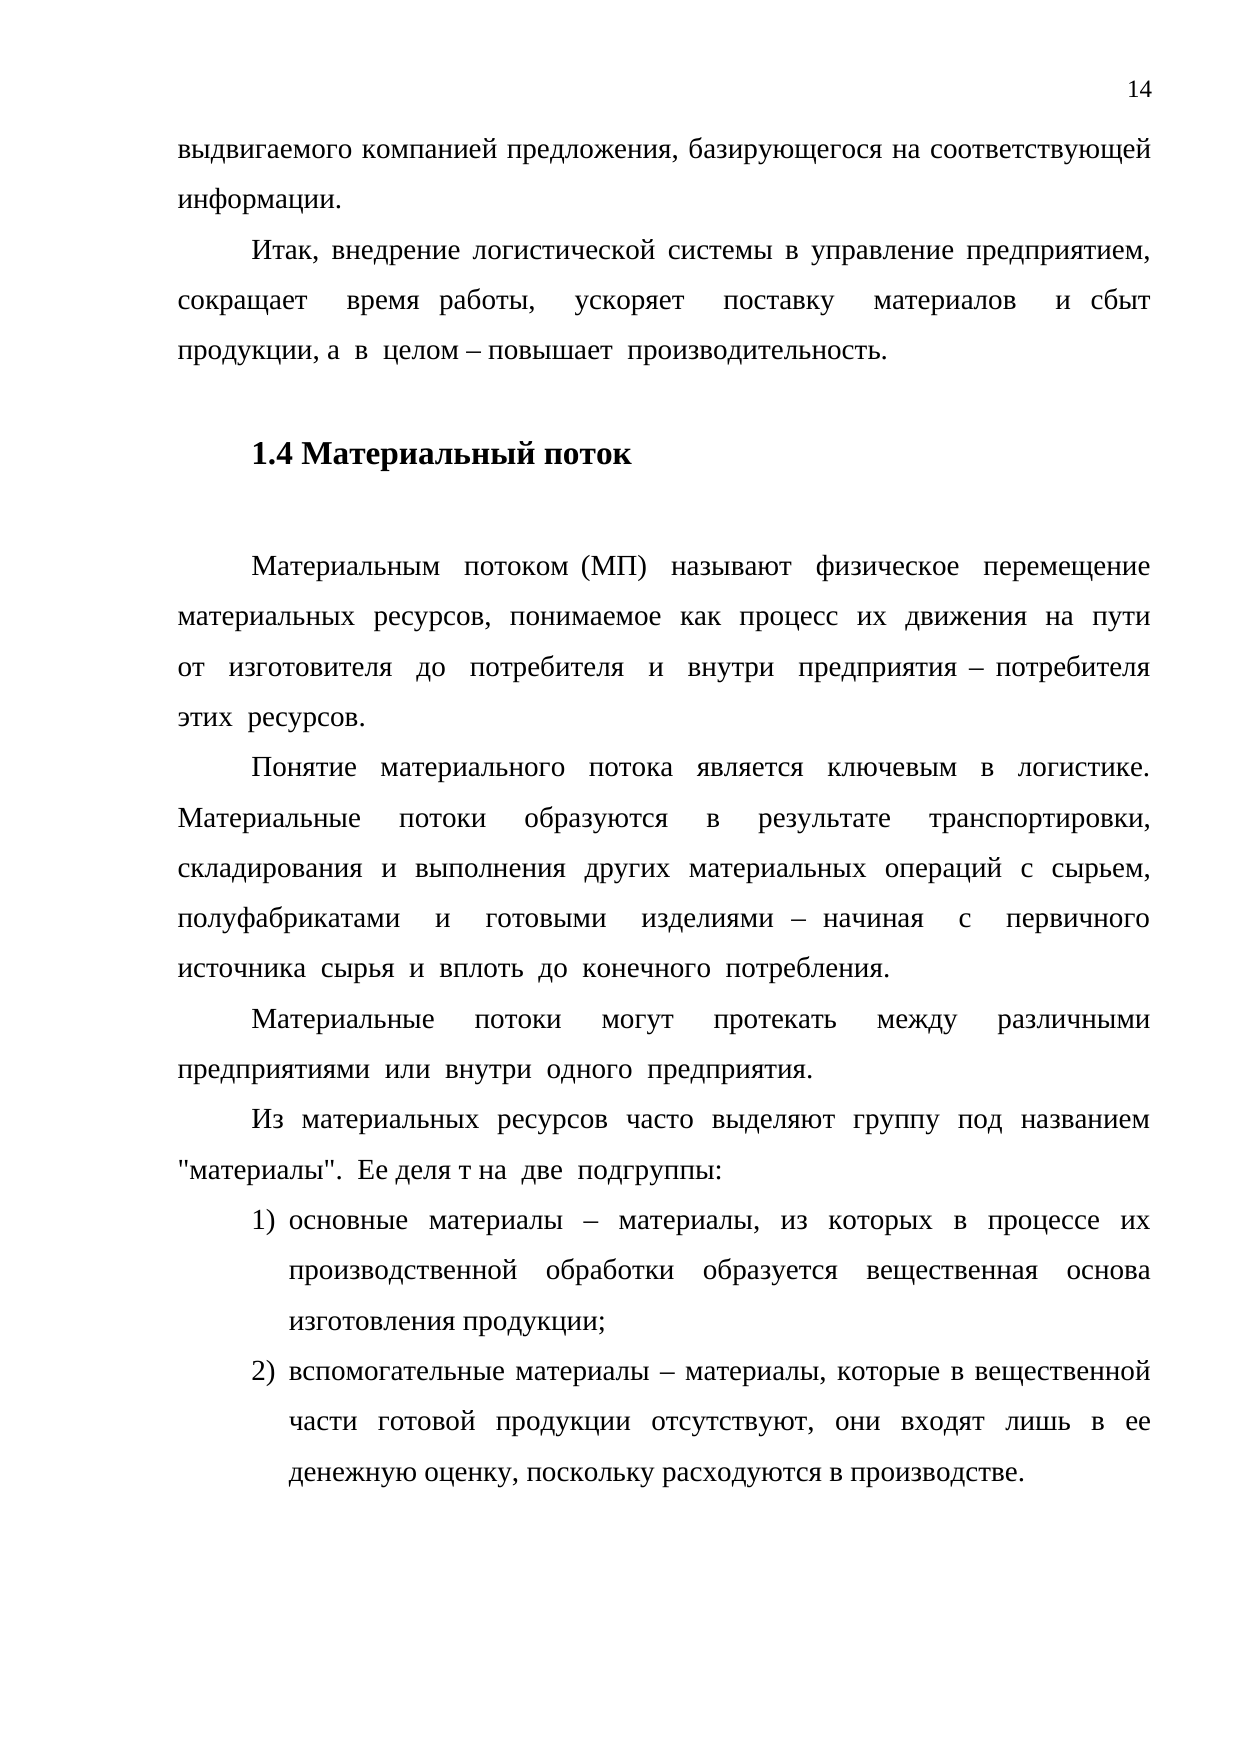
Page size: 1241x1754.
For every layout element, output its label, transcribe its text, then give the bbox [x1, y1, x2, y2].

text Понятие материального потока является ключевым в логистике. Материальные потоки образуются в результате транспортировки, складирования и выполнения других материальных операций с сырьем, полуфабрикатами и готовыми изделиями – начиная с первичного источника сырья и вплоть до конечного потребления. [177, 749, 1152, 984]
list основные материалы – материалы, из которых в процессе их производственной обработки образуется вещественная основа изготовления продукции; [251, 1202, 1152, 1336]
text 1.4 Материальный поток [177, 433, 1152, 471]
text Итак, внедрение логистической системы в управление предприятием, сокращает время работы, ускоряет поставку материалов и сбыт продукции, а в целом – повышает производительность. [177, 232, 1152, 366]
text Из материальных ресурсов часто выделяют группу под названием "материалы". Ее деля т на две подгруппы: [177, 1102, 1152, 1185]
list вспомогательные материалы – материалы, которые в вещественной части готовой продукции отсутствуют, они входят лишь в ее денежную оценку, поскольку расходуются в производстве. [251, 1353, 1152, 1487]
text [177, 131, 1152, 215]
text Материальным потоком (МП) называют физическое перемещение материальных ресурсов, понимаемое как процесс их движения на пути от изготовителя до потребителя и внутри предприятия – потребителя этих ресурсов. [177, 548, 1152, 733]
text Материальные потоки могут протекать между различными предприятиями или внутри одного предприятия. [177, 1001, 1152, 1085]
